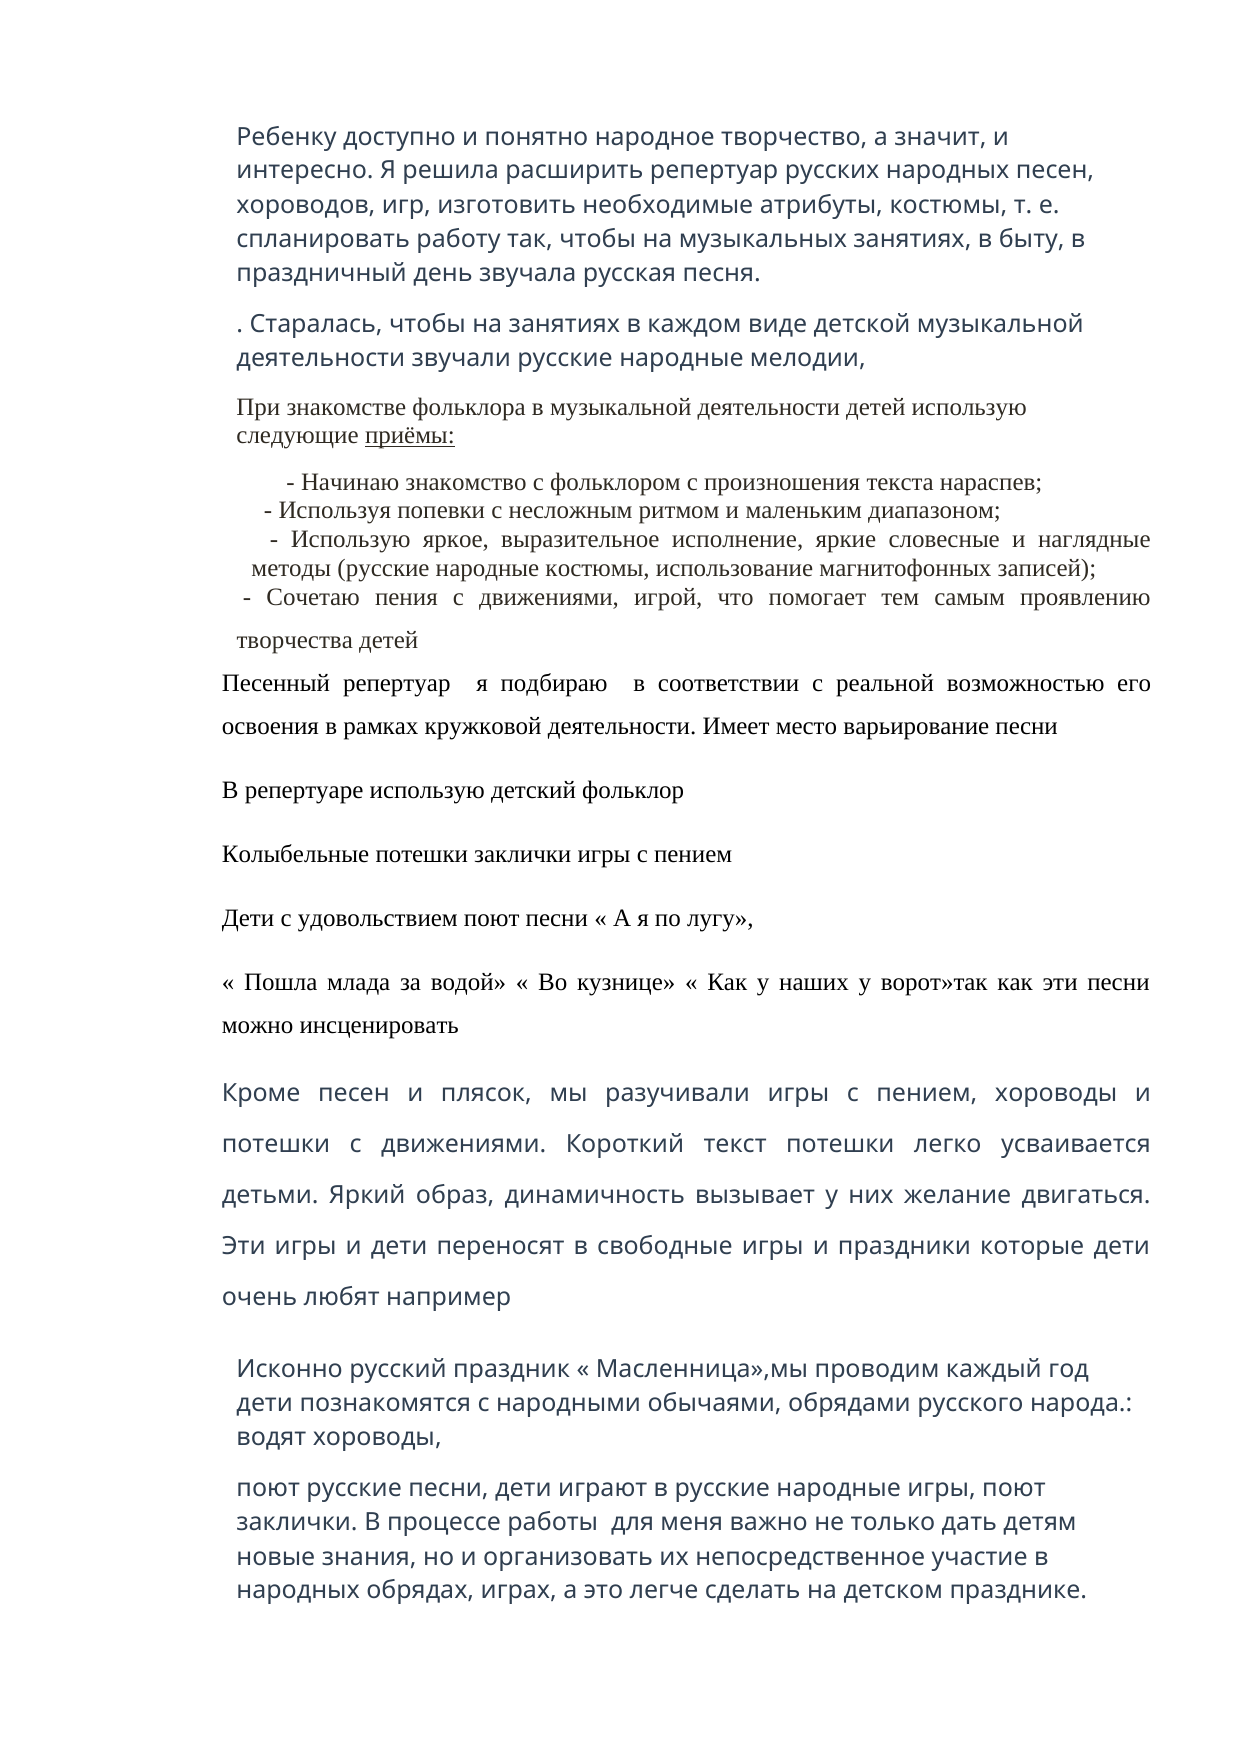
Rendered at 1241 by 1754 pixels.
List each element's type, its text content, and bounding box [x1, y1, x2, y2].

text Колыбельные потешки заклички игры с пением [222, 839, 1152, 868]
text В репертуаре использую детский фольклор [222, 775, 1152, 804]
text Исконно русский праздник « Масленница»,мы проводим каждый год дети познакомятся с народными обычаями, обрядами русского народа.: водят хороводы, [236, 1350, 1152, 1452]
text - Использую яркое, выразительное исполнение, яркие словесные и наглядные методы (русские народные костюмы, использование магнитофонных записей); [251, 524, 1152, 582]
text « Пошла млада за водой» « Во кузнице» « Как у наших у ворот»так как эти песни можно инсценировать [222, 967, 1152, 1039]
text Песенный репертуар я подбираю в соответствии с реальной возможностью его освоения в рамках кружковой деятельности. Имеет место варьирование песни [222, 668, 1152, 740]
text Дети с удовольствием поют песни « А я по лугу», [222, 903, 1152, 932]
text поют русские песни, дети играют в русские народные игры, поют заклички. В процессе работы для меня важно не только дать детям новые знания, но и организовать их непосредственное участие в народных обрядах, играх, а это легче сделать на детском празднике. [236, 1470, 1152, 1606]
text Кроме песен и плясок, мы разучивали игры с пением, хороводы и потешки с движениями. Короткий текст потешки легко усваивается детьми. Яркий образ, динамичность вызывает у них желание двигаться. Эти игры и дети переносят в свободные игры и праздники которые дети очень любят например [222, 1074, 1152, 1312]
text - Сочетаю пения с движениями, игрой, что помогает тем самым проявлению творчества детей [236, 582, 1152, 654]
text Ребенку доступно и понятно народное творчество, а значит, и интересно. Я решила расширить репертуар русских народных песен, хороводов, игр, изготовить необходимые атрибуты, костюмы, т. е. спланировать работу так, чтобы на музыкальных занятиях, в быту, в праздничный день звучала русская песня. [236, 118, 1152, 288]
text - Начинаю знакомство с фольклором с произношения текста нараспев; [274, 467, 1152, 496]
text - Используя попевки с несложным ритмом и маленьким диапазоном; [251, 496, 1152, 524]
text . Старалась, чтобы на занятиях в каждом виде детской музыкальной деятельности звучали русские народные мелодии, [236, 306, 1152, 374]
text При знакомстве фольклора в музыкальной деятельности детей использую следующие приёмы: [236, 392, 1152, 449]
